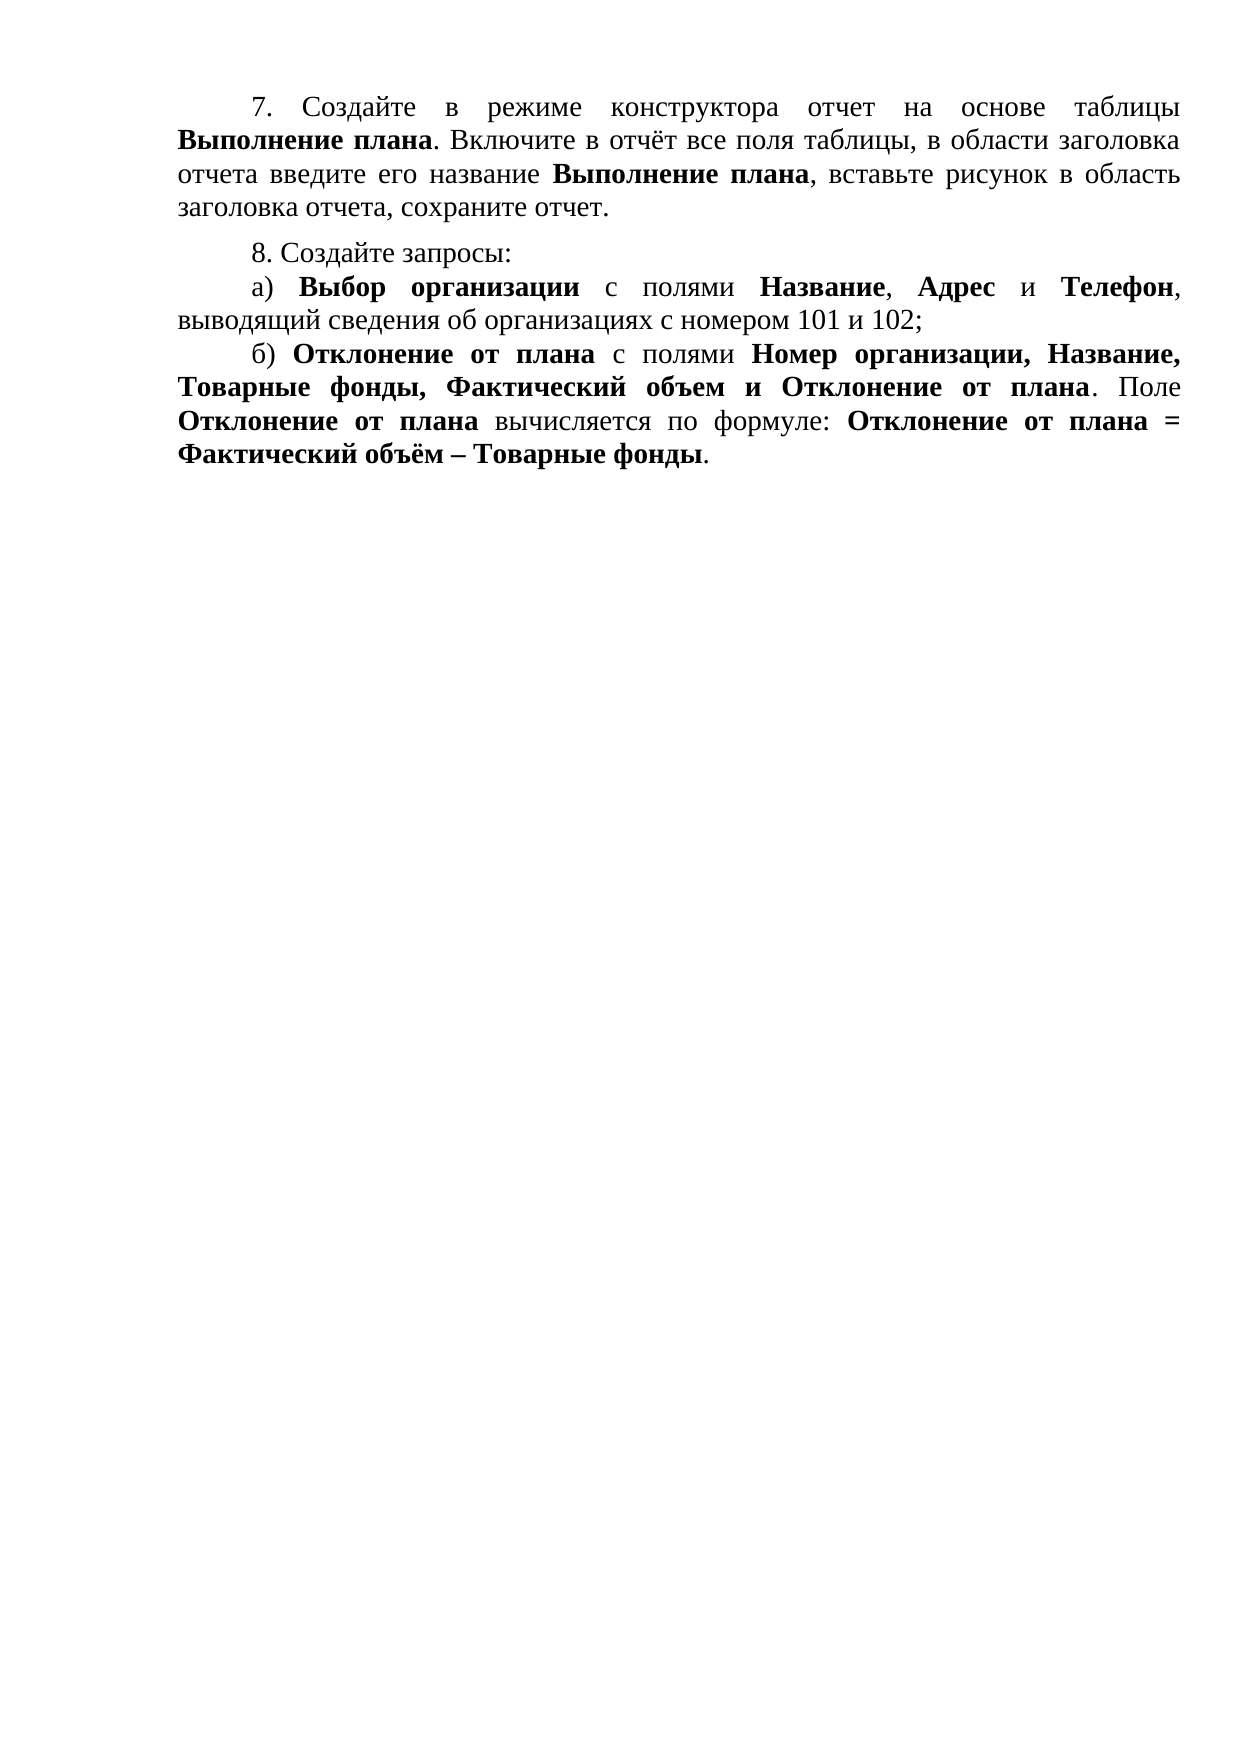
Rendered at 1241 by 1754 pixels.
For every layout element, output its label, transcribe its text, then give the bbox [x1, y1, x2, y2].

text а) Выбор организации с полями Название, Адрес и Телефон, выводящий сведения об организациях с номером 101 и 102; [177, 269, 1181, 336]
text 8. Создайте запросы: [177, 235, 1181, 269]
text 7. Создайте в режиме конструктора отчет на основе таблицы Выполнение плана. Включите в отчёт все поля таблицы, в области заголовка отчета введите его название Выполнение плана, вставьте рисунок в область заголовка отчета, сохраните отчет. [177, 89, 1181, 223]
text б) Отклонение от плана с полями Номер организации, Название, Товарные фонды, Фактический объем и Отклонение от плана. Поле Отклонение от плана вычисляется по формуле: Отклонение от плана = Фактический объём – Товарные фонды. [177, 336, 1181, 470]
